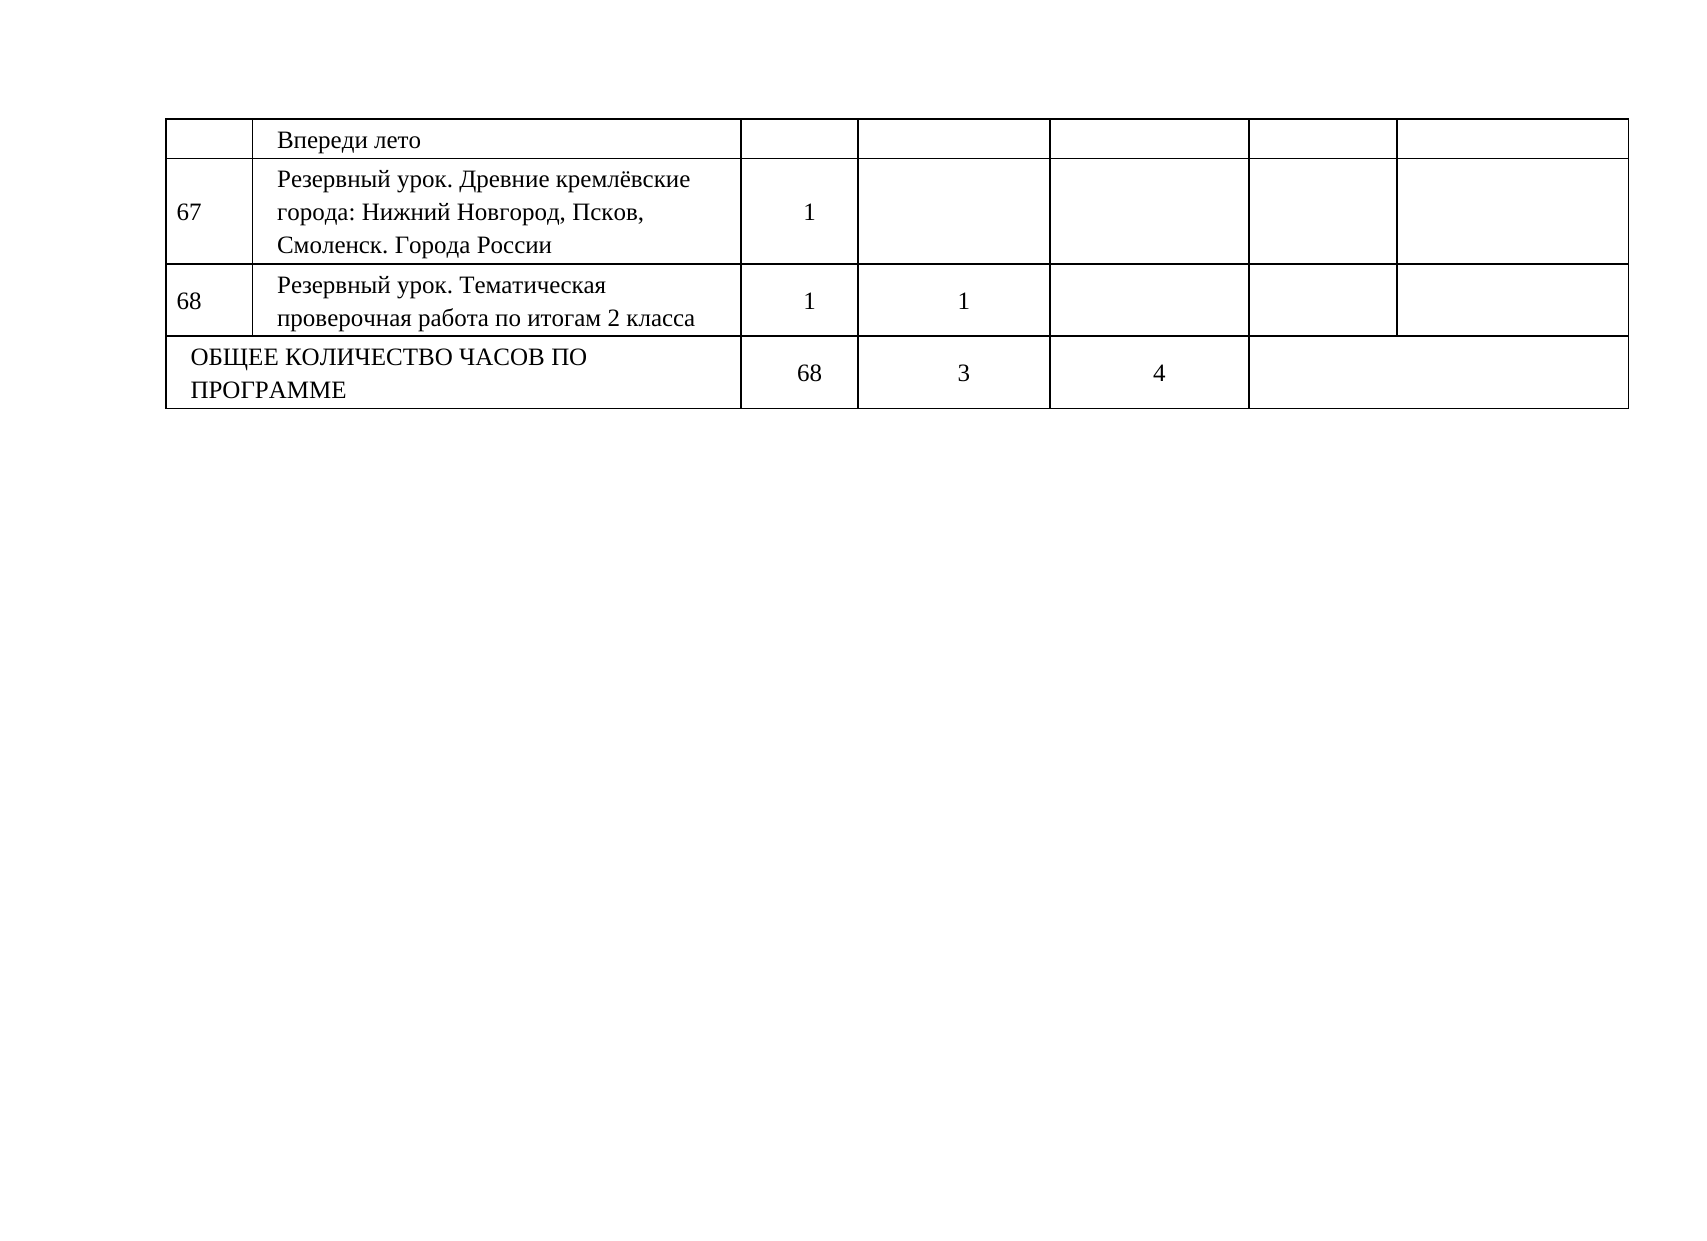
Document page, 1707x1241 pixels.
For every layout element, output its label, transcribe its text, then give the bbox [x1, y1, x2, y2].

table_cell [1051, 159, 1248, 263]
table_cell 3 [859, 337, 1049, 408]
table_cell [1398, 265, 1628, 335]
table_cell 67 [167, 159, 252, 263]
table_cell [859, 159, 1049, 263]
table_cell Резервный урок. Древние кремлёвские города: Нижний Новгород, Псков, Смоленск. Города России [253, 159, 740, 263]
table_cell [1250, 159, 1396, 263]
table_cell [1250, 337, 1628, 408]
table_cell 1 [742, 120, 857, 157]
table_cell [1398, 120, 1628, 157]
table_cell [1051, 265, 1248, 335]
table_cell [253, 120, 740, 157]
table_cell [859, 120, 1049, 157]
table_cell Резервный урок. Тематическая проверочная работа по итогам 2 класса [253, 265, 740, 335]
table_cell 1 [742, 265, 857, 335]
table_cell 68 [167, 265, 252, 335]
table_cell [1398, 159, 1628, 263]
table_cell 1 [859, 265, 1049, 335]
table_cell [1250, 265, 1396, 335]
table_cell 68 [742, 337, 857, 408]
table_cell 1 [742, 159, 857, 263]
table_cell 66 [167, 120, 252, 157]
table_cell [1250, 120, 1396, 157]
table_cell ОБЩЕЕ КОЛИЧЕСТВО ЧАСОВ ПО ПРОГРАММЕ [167, 337, 740, 408]
table_cell [1051, 120, 1248, 157]
table_cell 4 [1051, 337, 1248, 408]
